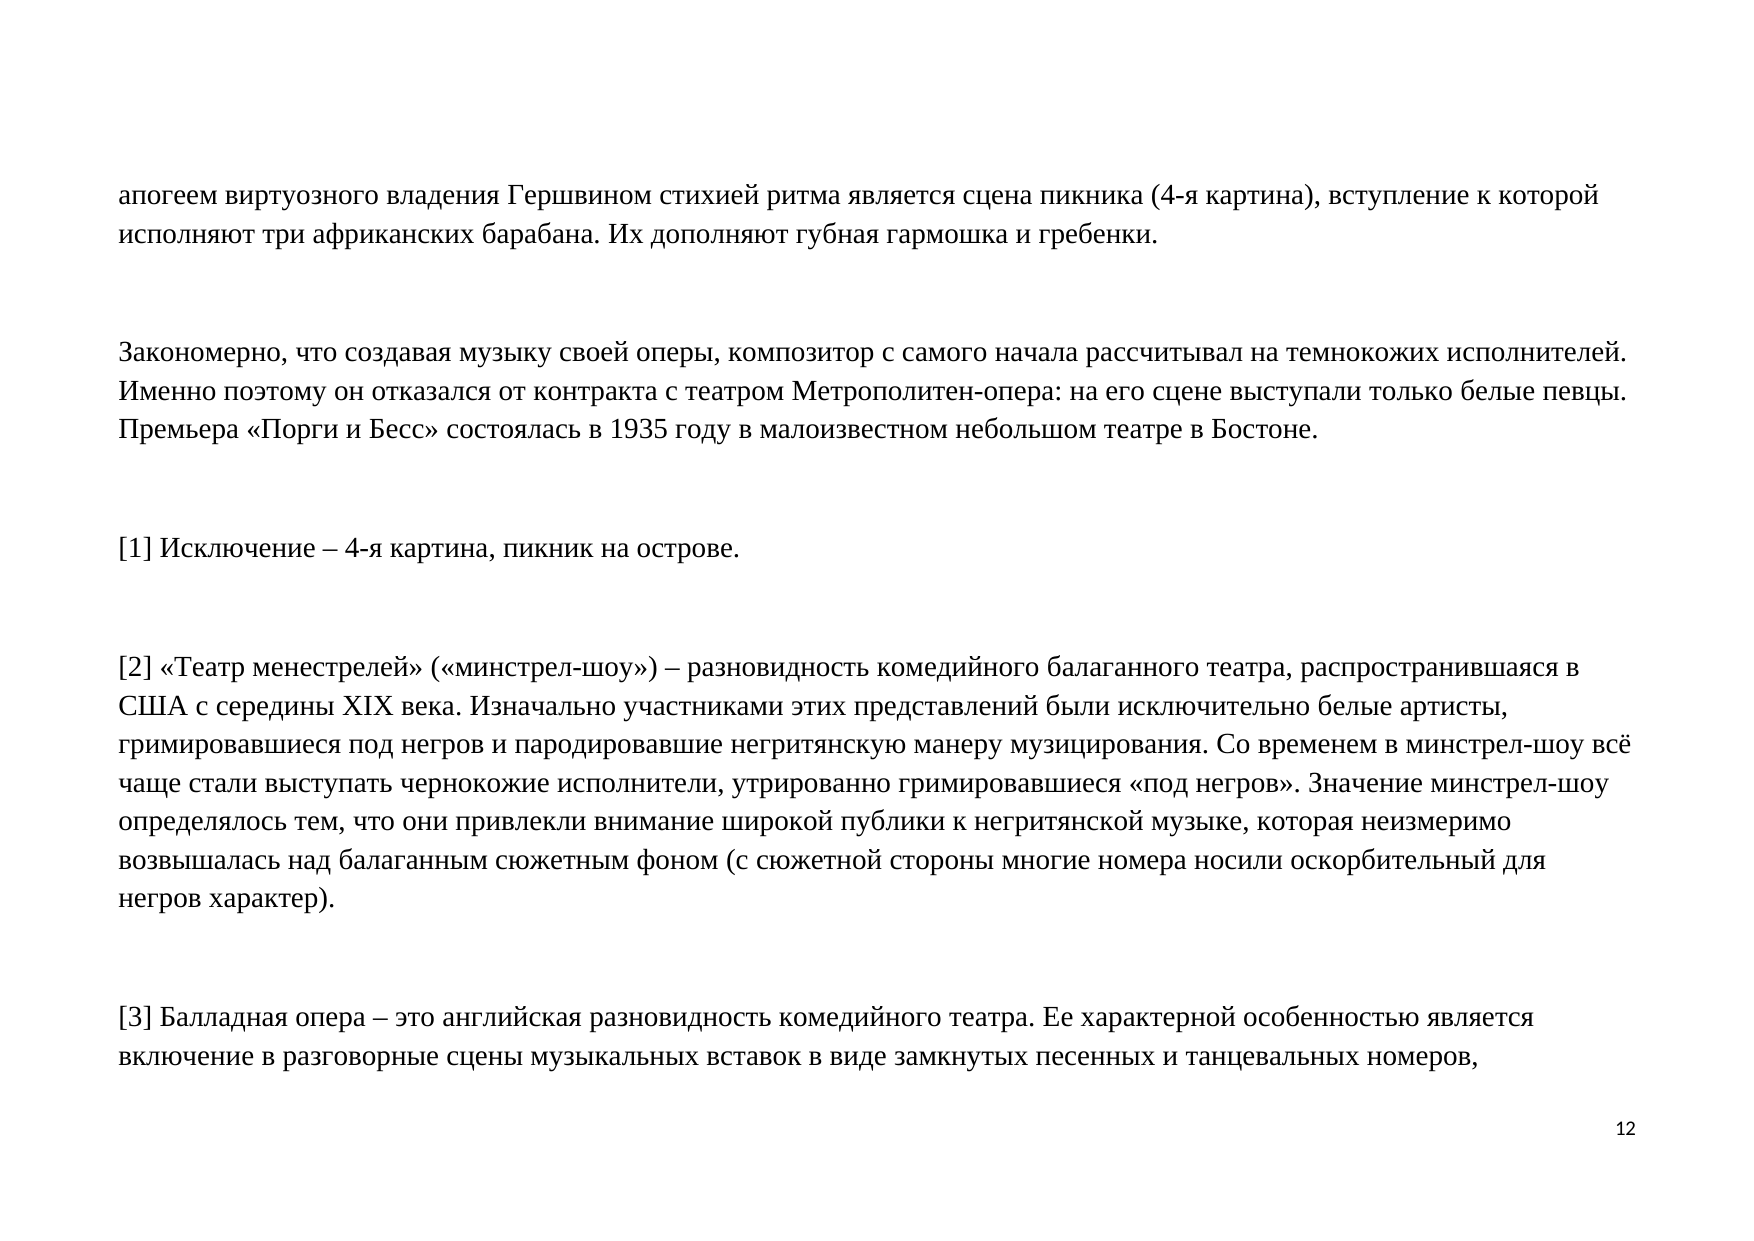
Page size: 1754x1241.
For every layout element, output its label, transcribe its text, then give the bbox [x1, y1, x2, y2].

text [118, 999, 1636, 1071]
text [118, 177, 1636, 249]
text [1] Исключение – 4-я картина, пикник на острове. [118, 530, 1636, 564]
text Закономерно, что создавая музыку своей оперы, композитор с самого начала рассчитывал на темнокожих исполнителей. Именно поэтому он отказался от контракта с театром Метрополитен-опера: на его сцене выступали только белые певцы. Премьера «Порги и Бесс» состоялась в 1935 году в малоизвестном небольшом театре в Бостоне. [118, 334, 1636, 445]
text [2] «Театр менестрелей» («минстрел-шоу») – разновидность комедийного балаганного театра, распространившаяся в США с середины XIX века. Изначально участниками этих представлений были исключительно белые артисты, гримировавшиеся под негров и пародировавшие негритянскую манеру музицирования. Со временем в минстрел-шоу всё чаще стали выступать чернокожие исполнители, утрированно гримировавшиеся «под негров». Значение минстрел-шоу определялось тем, что они привлекли внимание широкой публики к негритянской музыке, которая неизмеримо возвышалась над балаганным сюжетным фоном (c сюжетной стороны многие номера носили оскорбительный для негров характер). [118, 649, 1636, 914]
